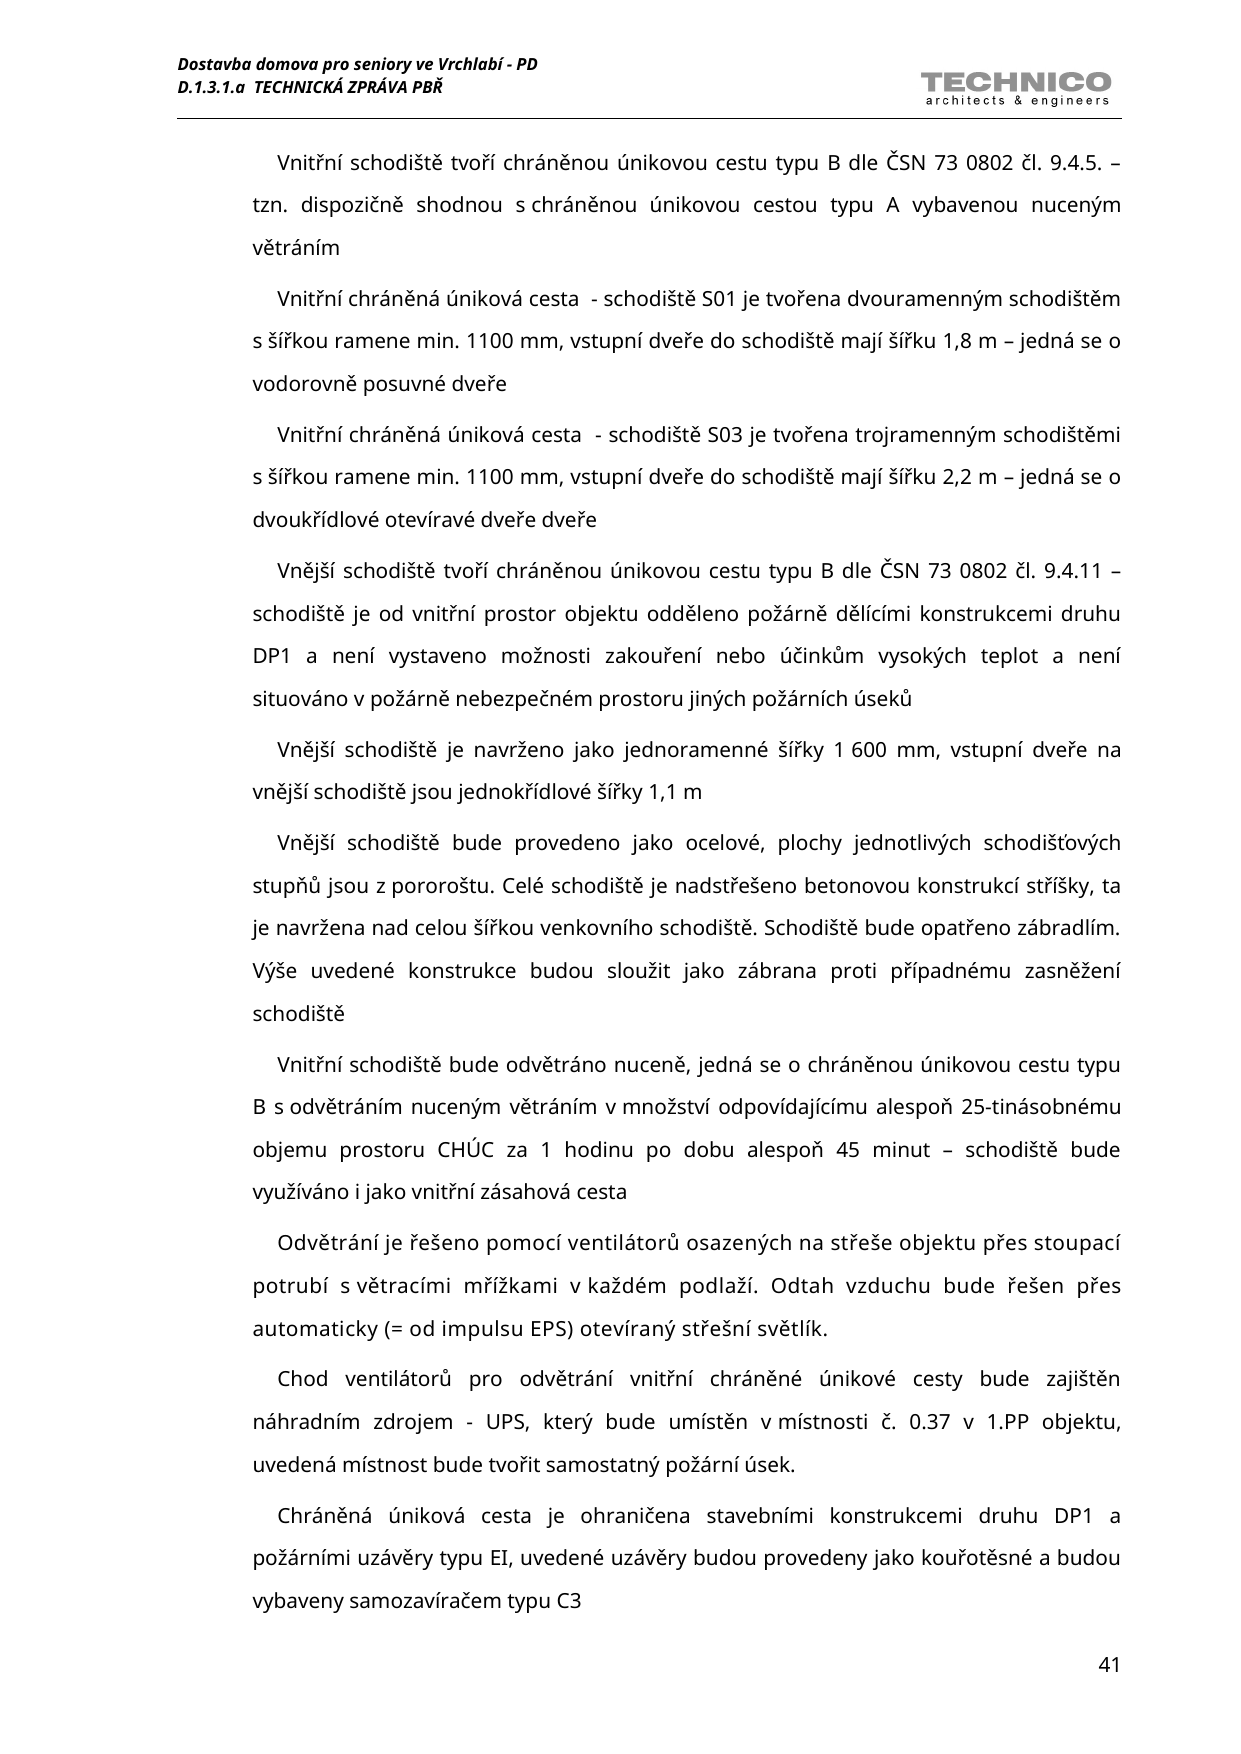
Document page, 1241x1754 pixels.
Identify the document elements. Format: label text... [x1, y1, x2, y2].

text Chod ventilátorů pro odvětrání vnitřní chráněné únikové cesty bude zajištěn náhradním zdrojem - UPS, který bude umístěn v místnosti č. 0.37 v 1.PP objektu, uvedená místnost bude tvořit samostatný požární úsek. [252, 1364, 1122, 1478]
text Vnitřní schodiště tvoří chráněnou únikovou cestu typu B dle ČSN 73 0802 čl. 9.4.5. – tzn. dispozičně shodnou s chráněnou únikovou cestou typu A vybavenou nuceným větráním [252, 148, 1122, 261]
text Vnější schodiště bude provedeno jako ocelové, plochy jednotlivých schodišťových stupňů jsou z pororoštu. Celé schodiště je nadstřešeno betonovou konstrukcí stříšky, ta je navržena nad celou šířkou venkovního schodiště. Schodiště bude opatřeno zábradlím. Výše uvedené konstrukce budou sloužit jako zábrana proti případnému zasněžení schodiště [252, 828, 1122, 1027]
text Vnitřní schodiště bude odvětráno nuceně, jedná se o chráněnou únikovou cestu typu B s odvětráním nuceným větráním v množství odpovídajícímu alespoň 25-tinásobnému objemu prostoru CHÚC za 1 hodinu po dobu alespoň 45 minut – schodiště bude využíváno i jako vnitřní zásahová cesta [252, 1050, 1122, 1206]
text Vnější schodiště tvoří chráněnou únikovou cestu typu B dle ČSN 73 0802 čl. 9.4.11 – schodiště je od vnitřní prostor objektu odděleno požárně dělícími konstrukcemi druhu DP1 a není vystaveno možnosti zakouření nebo účinkům vysokých teplot a není situováno v požárně nebezpečném prostoru jiných požárních úseků [252, 556, 1122, 712]
text Vnitřní chráněná úniková cesta - schodiště S01 je tvořena dvouramenným schodištěm s šířkou ramene min. 1100 mm, vstupní dveře do schodiště mají šířku 1,8 m – jedná se o vodorovně posuvné dveře [252, 284, 1122, 397]
text Odvětrání je řešeno pomocí ventilátorů osazených na střeše objektu přes stoupací potrubí s větracími mřížkami v každém podlaží. Odtah vzduchu bude řešen přes automaticky (= od impulsu EPS) otevíraný střešní světlík. [252, 1228, 1122, 1342]
text Vnitřní chráněná úniková cesta - schodiště S03 je tvořena trojramenným schodištěmi s šířkou ramene min. 1100 mm, vstupní dveře do schodiště mají šířku 2,2 m – jedná se o dvoukřídlové otevíravé dveře dveře [252, 420, 1122, 533]
text Chráněná úniková cesta je ohraničena stavebními konstrukcemi druhu DP1 a požárními uzávěry typu EI, uvedené uzávěry budou provedeny jako kouřotěsné a budou vybaveny samozavíračem typu C3 [252, 1501, 1122, 1614]
picture [916, 67, 1118, 112]
text Vnější schodiště je navrženo jako jednoramenné šířky 1 600 mm, vstupní dveře na vnější schodiště jsou jednokřídlové šířky 1,1 m [252, 735, 1122, 806]
